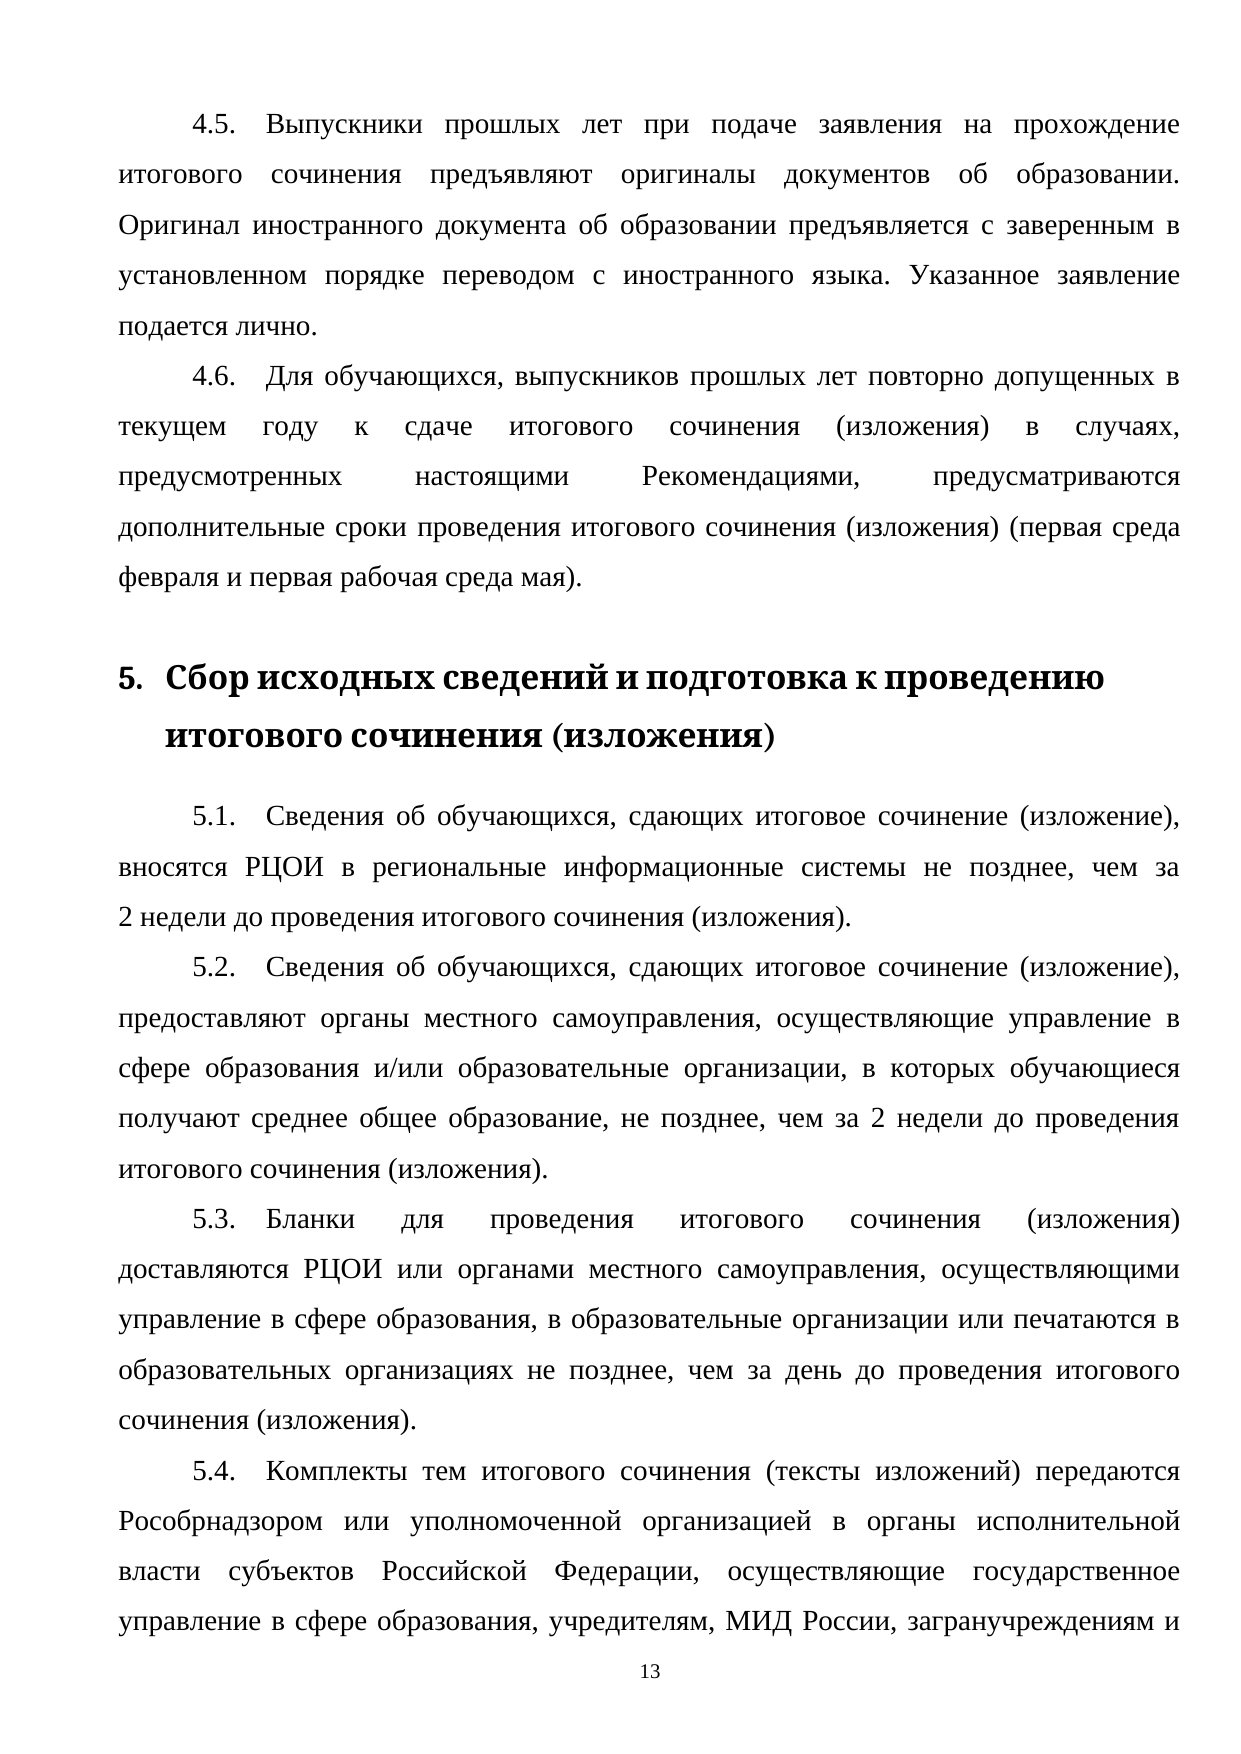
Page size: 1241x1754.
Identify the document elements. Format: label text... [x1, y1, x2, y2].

list Для обучающихся, выпускников прошлых лет повторно допущенных в текущем году к сдаче итогового сочинения (изложения) в случаях, предусмотренных настоящими Рекомендациями, предусматриваются дополнительные сроки проведения итогового сочинения (изложения) (первая среда февраля и первая рабочая среда мая). [118, 358, 1181, 593]
subtitle Сбор исходных сведений и подготовка к проведению итогового сочинения (изложения) [118, 659, 1181, 755]
list Сведения об обучающихся, сдающих итоговое сочинение (изложение), предоставляют органы местного самоуправления, осуществляющие управление в сфере образования и/или образовательные организации, в которых обучающиеся получают среднее общее образование, не позднее, чем за 2 недели до проведения итогового сочинения (изложения). [118, 949, 1181, 1184]
list Бланки для проведения итогового сочинения (изложения) доставляются РЦОИ или органами местного самоуправления, осуществляющими управление в сфере образования, в образовательные организации или печатаются в образовательных организациях не позднее, чем за день до проведения итогового сочинения (изложения). [118, 1201, 1181, 1436]
list Сведения об обучающихся, сдающих итоговое сочинение (изложение), вносятся РЦОИ в региональные информационные системы не позднее, чем за 2 недели до проведения итогового сочинения (изложения). [118, 798, 1181, 933]
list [118, 1453, 1181, 1637]
list Выпускники прошлых лет при подаче заявления на прохождение итогового сочинения предъявляют оригиналы документов об образовании. Оригинал иностранного документа об образовании предъявляется с заверенным в установленном порядке переводом с иностранного языка. Указанное заявление подается лично. [118, 106, 1181, 341]
